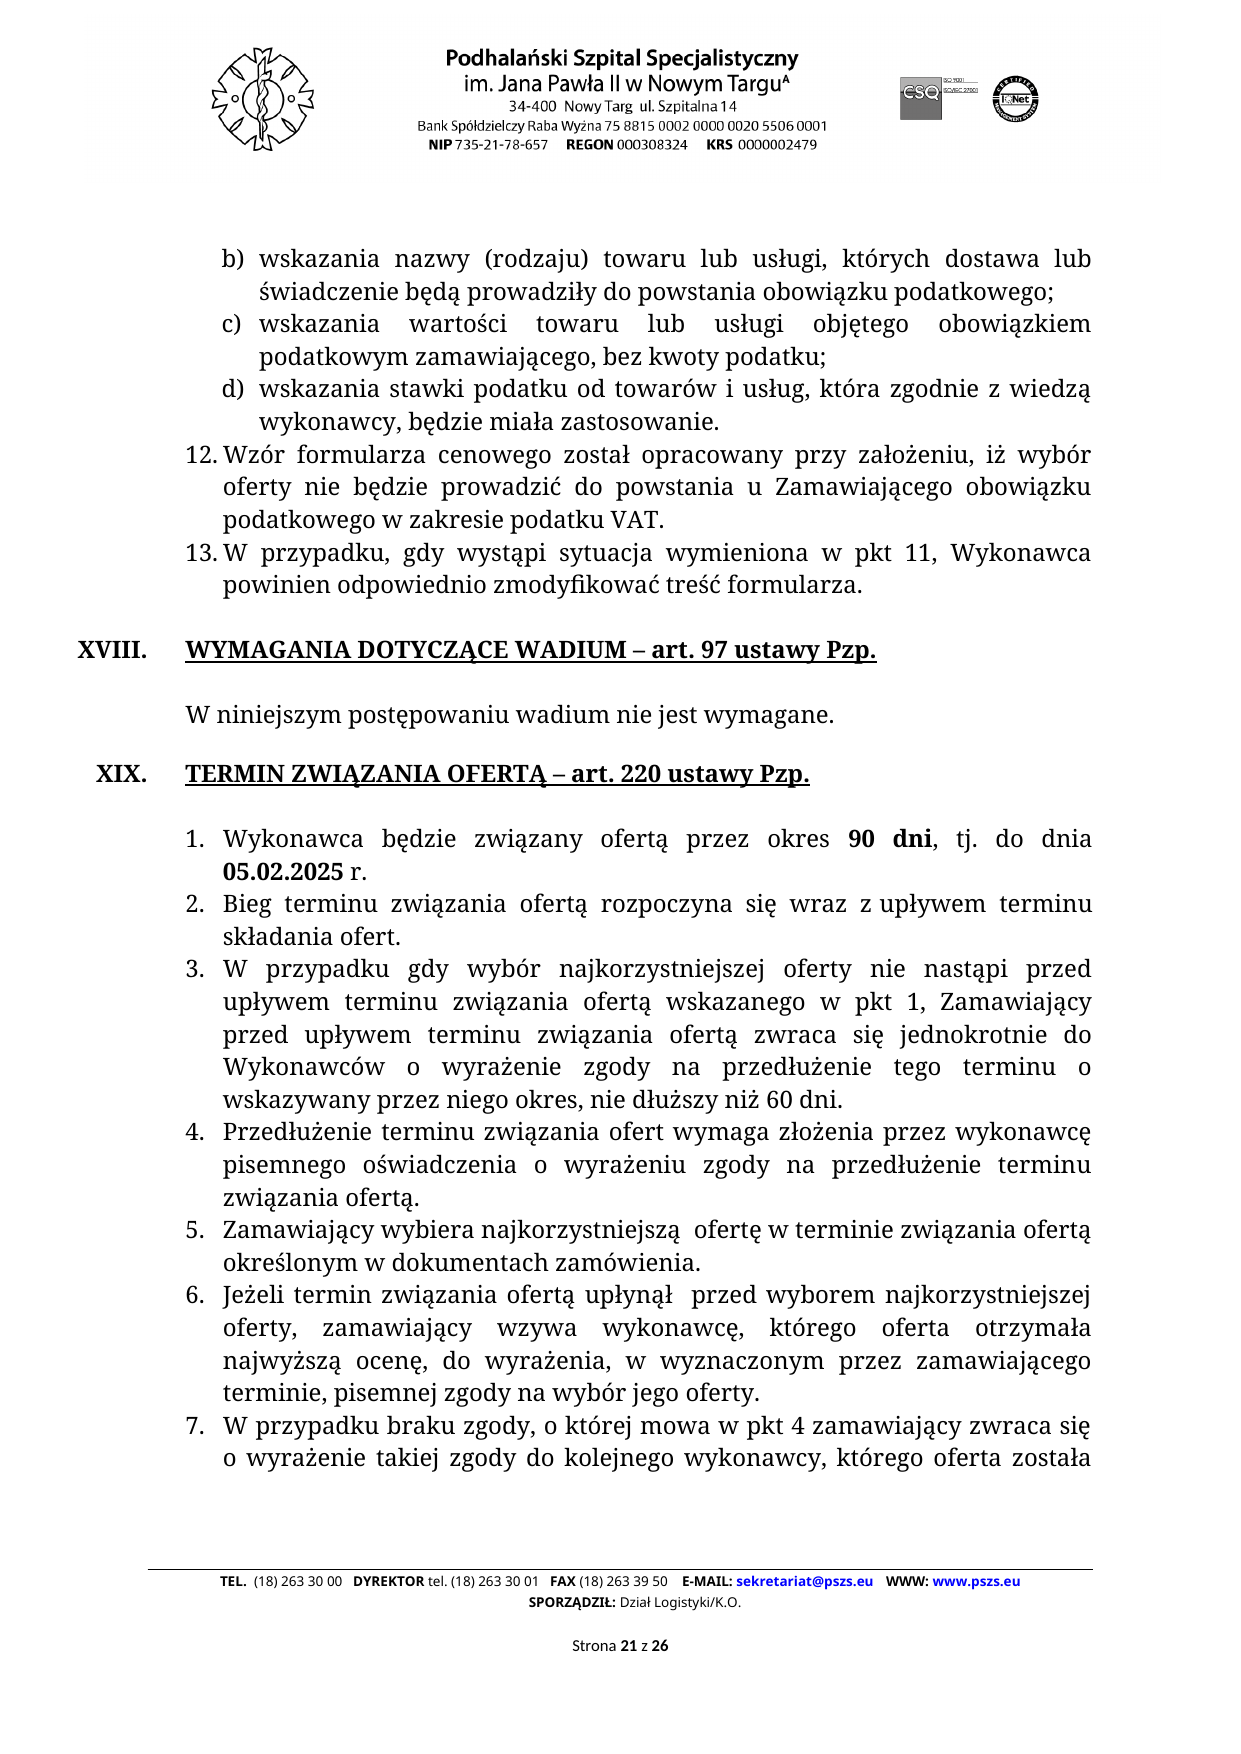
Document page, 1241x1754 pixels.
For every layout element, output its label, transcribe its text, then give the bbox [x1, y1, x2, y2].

list WYMAGANIA DOTYCZĄCE WADIUM – art. 97 ustawy Pzp. [148, 633, 1093, 666]
list TERMIN ZWIĄZANIA OFERTĄ – art. 220 ustawy Pzp. [148, 757, 1093, 789]
list wskazania wartości towaru lub usługi objętego obowiązkiem podatkowym zamawiającego, bez kwoty podatku; [221, 307, 1093, 372]
list wskazania stawki podatku od towarów i usług, która zgodnie z wiedzą wykonawcy, będzie miała zastosowanie. [221, 372, 1093, 437]
list W przypadku, gdy wystąpi sytuacja wymieniona w pkt 11, Wykonawca powinien odpowiednio zmodyfikować treść formularza. [185, 535, 1093, 601]
text W niniejszym postępowaniu wadium nie jest wymagane. [148, 698, 1093, 731]
list W przypadku gdy wybór najkorzystniejszej oferty nie nastąpi przed upływem terminu związania ofertą wskazanego w pkt 1, Zamawiający przed upływem terminu związania ofertą zwraca się jednokrotnie do Wykonawców o wyrażenie zgody na przedłużenie tego terminu o wskazywany przez niego okres, nie dłuższy niż 60 dni. [185, 952, 1093, 1115]
picture [84, 14, 1161, 183]
list Zamawiający wybiera najkorzystniejszą ofertę w terminie związania ofertą określonym w dokumentach zamówienia. [185, 1213, 1093, 1278]
list Wzór formularza cenowego został opracowany przy założeniu, iż wybór oferty nie będzie prowadzić do powstania u Zamawiającego obowiązku podatkowego w zakresie podatku VAT. [185, 437, 1093, 535]
list Jeżeli termin związania ofertą upłynął przed wyborem najkorzystniejszej oferty, zamawiający wzywa wykonawcę, którego oferta otrzymała najwyższą ocenę, do wyrażenia, w wyznaczonym przez zamawiającego terminie, pisemnej zgody na wybór jego oferty. [185, 1278, 1093, 1409]
list wskazania nazwy (rodzaju) towaru lub usługi, których dostawa lub świadczenie będą prowadziły do powstania obowiązku podatkowego; [221, 242, 1093, 307]
list Przedłużenie terminu związania ofert wymaga złożenia przez wykonawcę pisemnego oświadczenia o wyrażeniu zgody na przedłużenie terminu związania ofertą. [185, 1115, 1093, 1213]
list Wykonawca będzie związany ofertą przez okres 90 dni, tj. do dnia 05.02.2025 r. [185, 822, 1093, 887]
list Bieg terminu związania ofertą rozpoczyna się wraz z upływem terminu składania ofert. [185, 887, 1093, 952]
